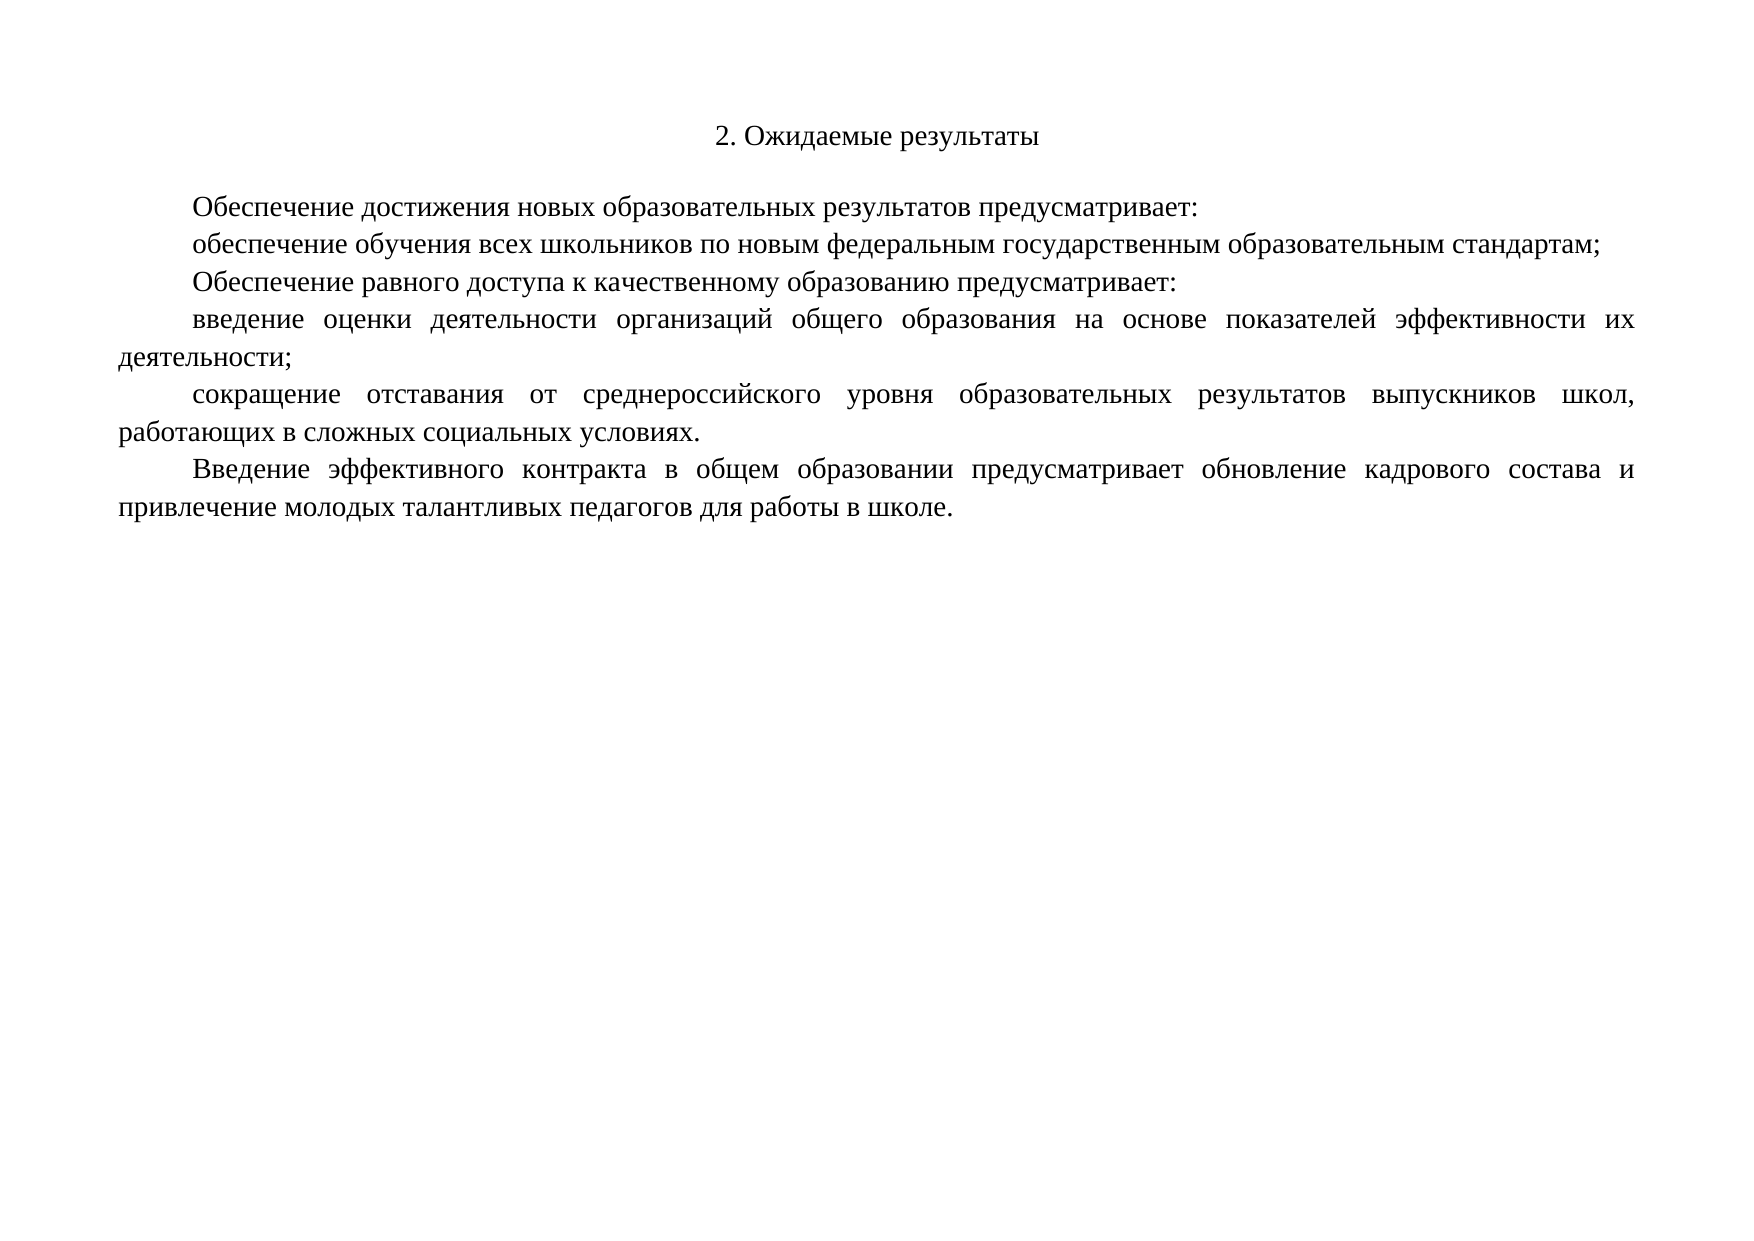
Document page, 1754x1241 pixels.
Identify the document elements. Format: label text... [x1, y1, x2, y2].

text 2. Ожидаемые результаты [118, 118, 1636, 152]
text Обеспечение достижения новых образовательных результатов предусматривает: [118, 185, 1636, 223]
text Введение эффективного контракта в общем образовании предусматривает обновление кадрового состава и привлечение молодых талантливых педагогов для работы в школе. [118, 448, 1636, 523]
text обеспечение обучения всех школьников по новым федеральным государственным образовательным стандартам; [118, 223, 1636, 260]
text введение оценки деятельности организаций общего образования на основе показателей эффективности их деятельности; [118, 298, 1636, 373]
text сокращение отставания от среднероссийского уровня образовательных результатов выпускников школ, работающих в сложных социальных условиях. [118, 373, 1636, 448]
text Обеспечение равного доступа к качественному образованию предусматривает: [118, 260, 1636, 298]
